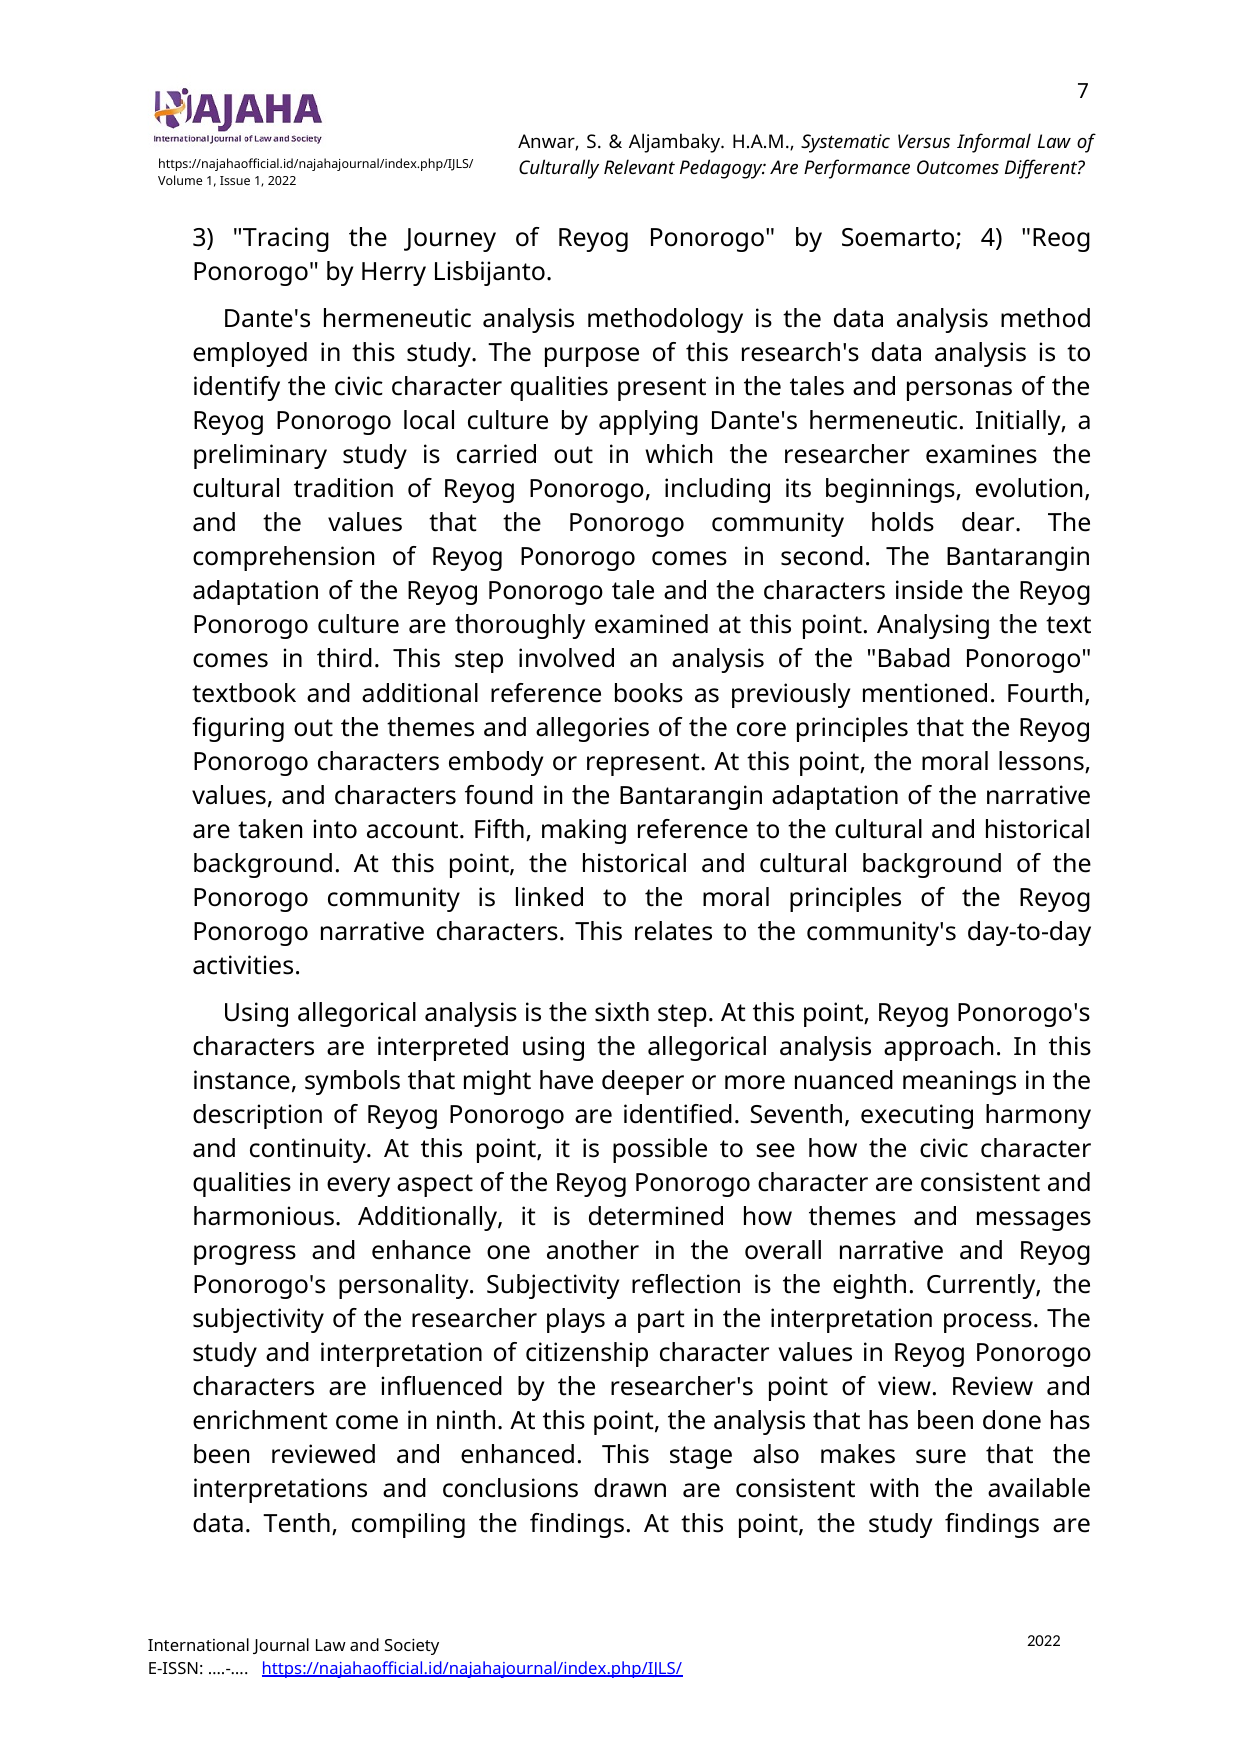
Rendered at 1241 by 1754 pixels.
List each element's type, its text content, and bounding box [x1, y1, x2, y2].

picture [147, 75, 327, 158]
text Dante's hermeneutic analysis methodology is the data analysis method employed in this study. The purpose of this research's data analysis is to identify the civic character qualities present in the tales and personas of the Reyog Ponorogo local culture by applying Dante's hermeneutic. Initially, a preliminary study is carried out in which the researcher examines the cultural tradition of Reyog Ponorogo, including its beginnings, evolution, and the values that the Ponorogo community holds dear. The comprehension of Reyog Ponorogo comes in second. The Bantarangin adaptation of the Reyog Ponorogo tale and the characters inside the Reyog Ponorogo culture are thoroughly examined at this point. Analysing the text comes in third. This step involved an analysis of the "Babad Ponorogo" textbook and additional reference books as previously mentioned. Fourth, figuring out the themes and allegories of the core principles that the Reyog Ponorogo characters embody or represent. At this point, the moral lessons, values, and characters found in the Bantarangin adaptation of the narrative are taken into account. Fifth, making reference to the cultural and historical background. At this point, the historical and cultural background of the Ponorogo community is linked to the moral principles of the Reyog Ponorogo narrative characters. This relates to the community's day-to-day activities. [192, 301, 1092, 982]
